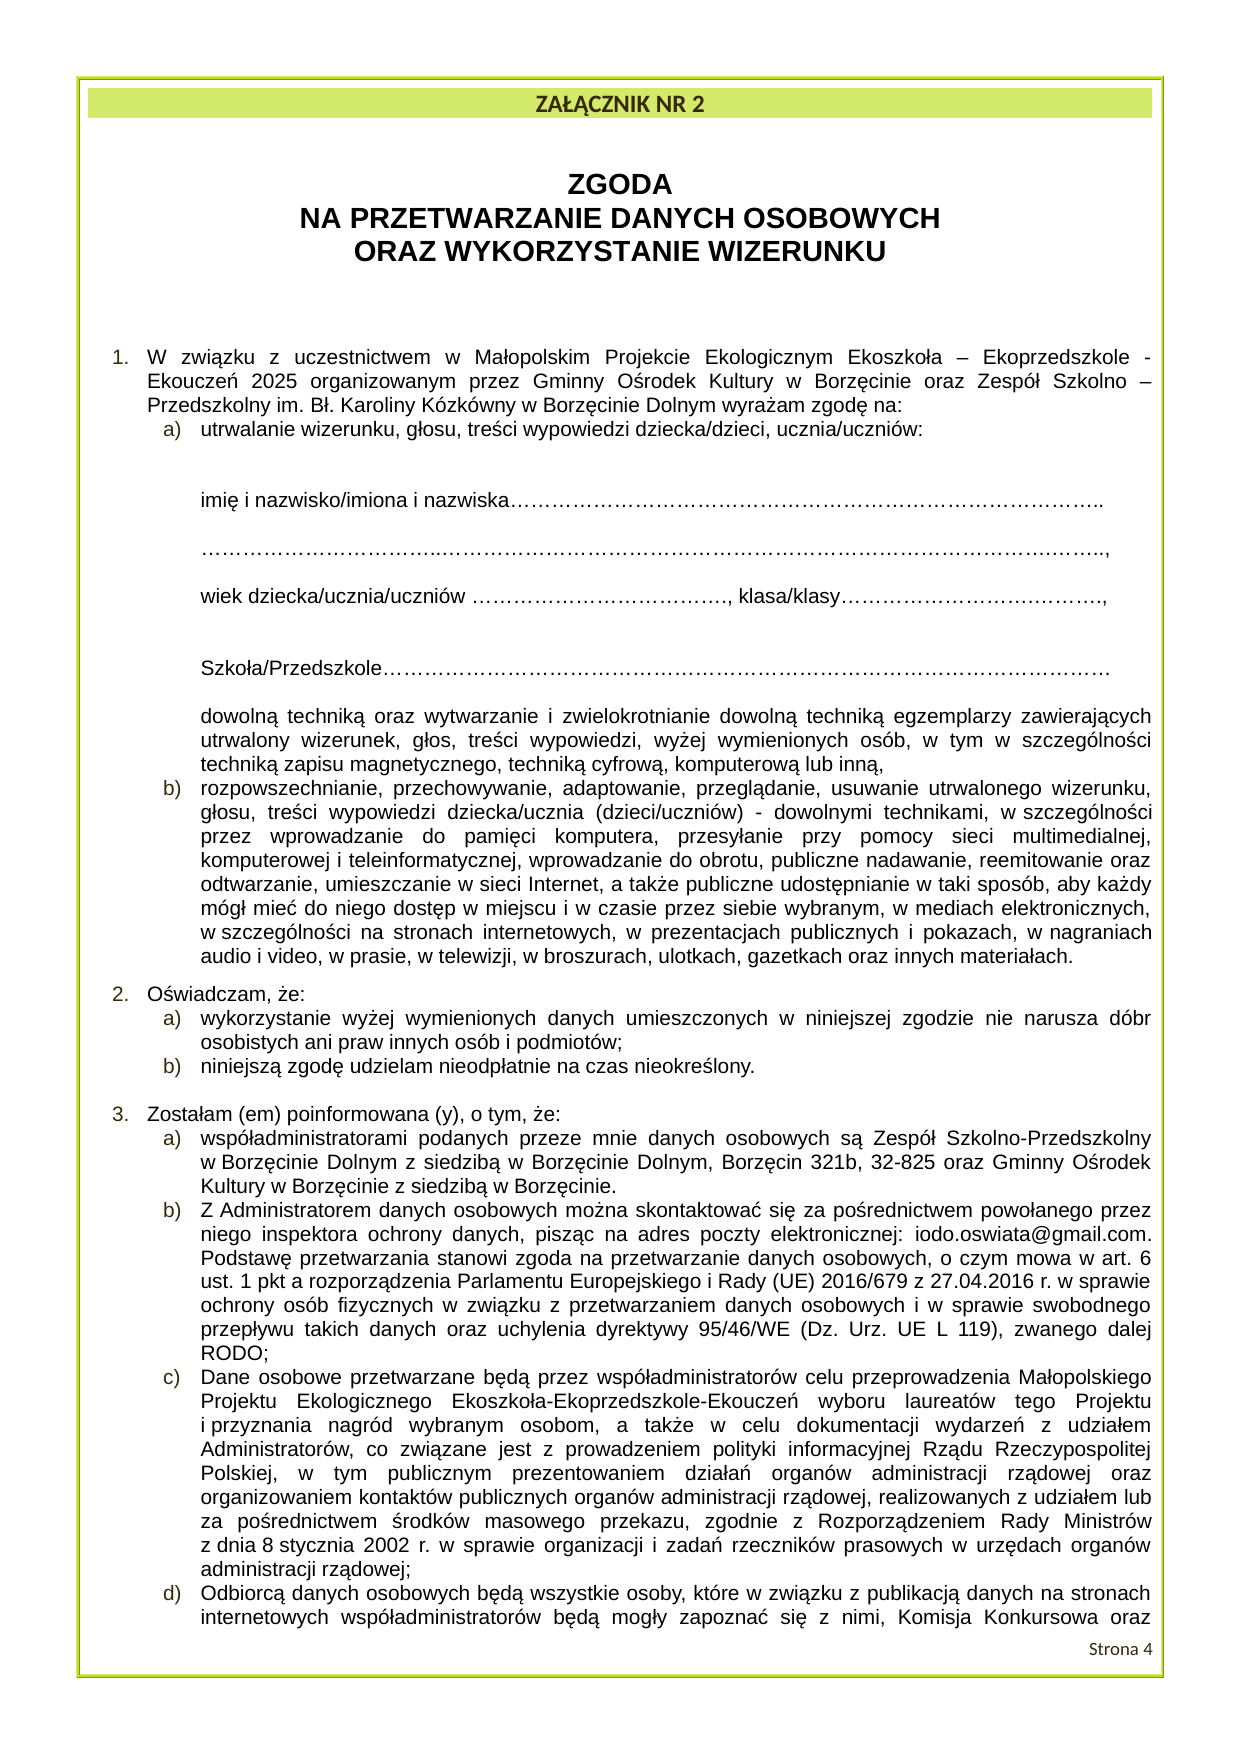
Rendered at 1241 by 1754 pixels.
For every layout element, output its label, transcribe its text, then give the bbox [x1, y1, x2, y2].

list Z Administratorem danych osobowych można skontaktować się za pośrednictwem powołanego przez niego inspektora ochrony danych, pisząc na adres poczty elektronicznej: iodo.oswiata@gmail.com. Podstawę przetwarzania stanowi zgoda na przetwarzanie danych osobowych, o czym mowa w art. 6 ust. 1 pkt a rozporządzenia Parlamentu Europejskiego i Rady (UE) 2016/679 z 27.04.2016 r. w sprawie ochrony osób fizycznych w związku z przetwarzaniem danych osobowych i w sprawie swobodnego przepływu takich danych oraz uchylenia dyrektywy 95/46/WE (Dz. Urz. UE L 119), zwanego dalej RODO; [163, 1197, 1152, 1365]
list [163, 1581, 1152, 1629]
list Dane osobowe przetwarzane będą przez współadministratorów celu przeprowadzenia Małopolskiego Projektu Ekologicznego Ekoszkoła-Ekoprzedszkole-Ekouczeń wyboru laureatów tego Projektu i przyznania nagród wybranym osobom, a także w celu dokumentacji wydarzeń z udziałem Administratorów, co związane jest z prowadzeniem polityki informacyjnej Rządu Rzeczypospolitej Polskiej, w tym publicznym prezentowaniem działań organów administracji rządowej oraz organizowaniem kontaktów publicznych organów administracji rządowej, realizowanych z udziałem lub za pośrednictwem środków masowego przekazu, zgodnie z Rozporządzeniem Rady Ministrów z dnia 8 stycznia 2002 r. w sprawie organizacji i zadań rzeczników prasowych w urzędach organów administracji rządowej; [163, 1365, 1152, 1581]
list Oświadczam, że: [129, 982, 1152, 1006]
text wiek dziecka/ucznia/uczniów ………………………………., klasa/klasy……………………….………., [200, 584, 1152, 608]
text ……………………………..…………………………………………………………………………….…….., [200, 536, 1152, 560]
list współadministratorami podanych przeze mnie danych osobowych są Zespół Szkolno-Przedszkolny w Borzęcinie Dolnym z siedzibą w Borzęcinie Dolnym, Borzęcin 321b, 32-825 oraz Gminny Ośrodek Kultury w Borzęcinie z siedzibą w Borzęcinie. [163, 1126, 1152, 1197]
text ZGODA NA PRZETWARZANIE DANYCH OSOBOWYCH ORAZ WYKORZYSTANIE WIZERUNKU [88, 167, 1152, 268]
list W związku z uczestnictwem w Małopolskim Projekcie Ekologicznym Ekoszkoła – Ekoprzedszkole - Ekouczeń 2025 organizowanym przez Gminny Ośrodek Kultury w Borzęcinie oraz Zespół Szkolno – Przedszkolny im. Bł. Karoliny Kózkówny w Borzęcinie Dolnym wyrażam zgodę na: [129, 344, 1152, 416]
text dowolną techniką oraz wytwarzanie i zwielokrotnianie dowolną techniką egzemplarzy zawierających utrwalony wizerunek, głos, treści wypowiedzi, wyżej wymienionych osób, w tym w szczególności techniką zapisu magnetycznego, techniką cyfrową, komputerową lub inną, [200, 704, 1152, 776]
text imię i nazwisko/imiona i nazwiska………………………………………………………………………….. [200, 488, 1152, 512]
list Zostałam (em) poinformowana (y), o tym, że: [129, 1102, 1152, 1126]
list niniejszą zgodę udzielam nieodpłatnie na czas nieokreślony. [163, 1054, 1152, 1078]
list rozpowszechnianie, przechowywanie, adaptowanie, przeglądanie, usuwanie utrwalonego wizerunku, głosu, treści wypowiedzi dziecka/ucznia (dzieci/uczniów) - dowolnymi technikami, w szczególności przez wprowadzanie do pamięci komputera, przesyłanie przy pomocy sieci multimedialnej, komputerowej i teleinformatycznej, wprowadzanie do obrotu, publiczne nadawanie, reemitowanie oraz odtwarzanie, umieszczanie w sieci Internet, a także publiczne udostępnianie w taki sposób, aby każdy mógł mieć do niego dostęp w miejscu i w czasie przez siebie wybranym, w mediach elektronicznych, w szczególności na stronach internetowych, w prezentacjach publicznych i pokazach, w nagraniach audio i video, w prasie, w telewizji, w broszurach, ulotkach, gazetkach oraz innych materiałach. [163, 776, 1152, 967]
text Szkoła/Przedszkole…………………………………………………………………………………………… [200, 656, 1152, 680]
subtitle Załącznik nr 2 [88, 88, 1152, 118]
list utrwalanie wizerunku, głosu, treści wypowiedzi dziecka/dzieci, ucznia/uczniów: [163, 416, 1152, 440]
list wykorzystanie wyżej wymienionych danych umieszczonych w niniejszej zgodzie nie narusza dóbr osobistych ani praw innych osób i podmiotów; [163, 1006, 1152, 1054]
